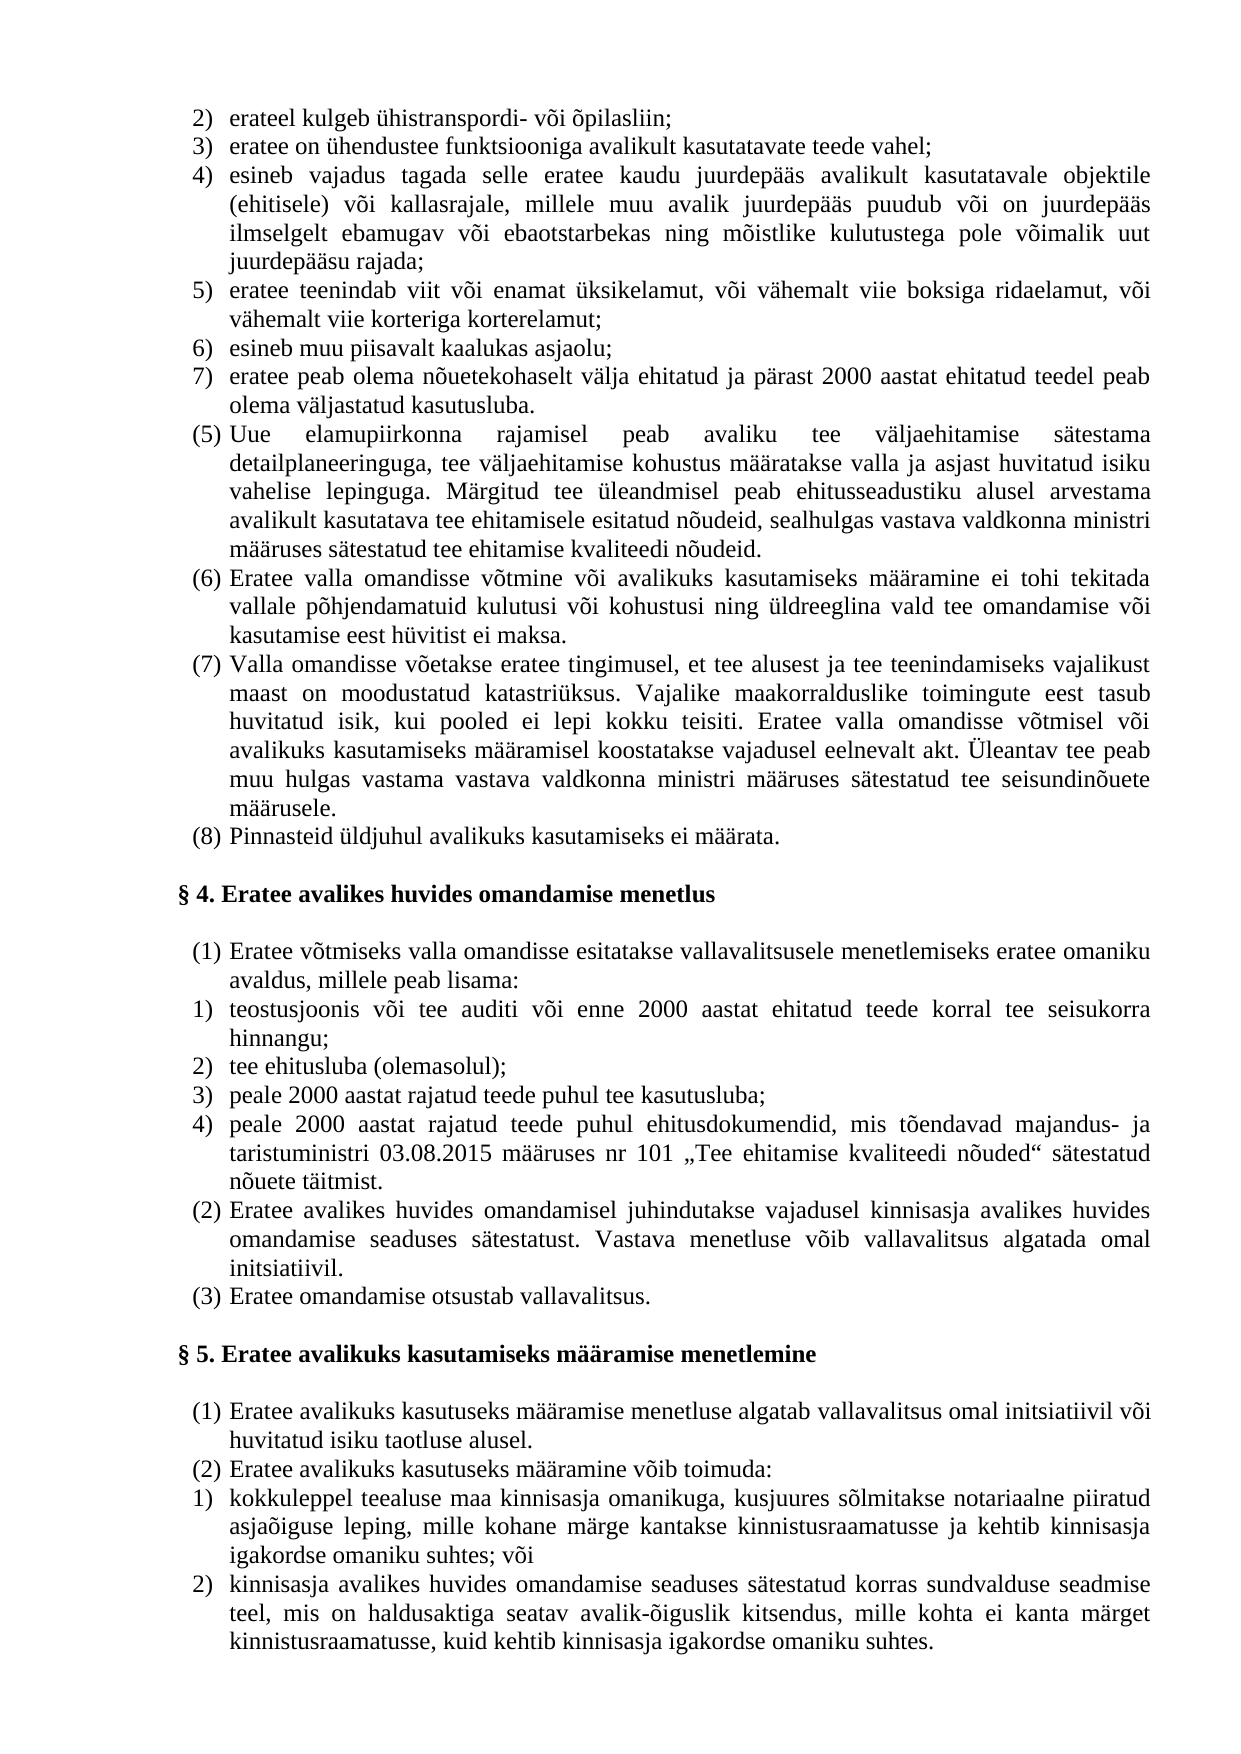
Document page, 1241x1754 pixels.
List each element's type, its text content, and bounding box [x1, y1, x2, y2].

list tee ehitusluba (olemasolul); [192, 1051, 1152, 1080]
list esineb muu piisavalt kaalukas asjaolu; [192, 333, 1152, 361]
text § 4. Eratee avalikes huvides omandamise menetlus [177, 879, 1152, 908]
text § 5. Eratee avalikuks kasutamiseks määramise menetlemine [177, 1339, 1152, 1368]
list eratee teenindab viit või enamat üksikelamut, või vähemalt viie boksiga ridaelamut, või vähemalt viie korteriga korterelamut; [192, 275, 1152, 333]
list Eratee võtmiseks valla omandisse esitatakse vallavalitsusele menetlemiseks eratee omaniku avaldus, millele peab lisama: [192, 936, 1152, 994]
list Eratee avalikuks kasutuseks määramise menetluse algatab vallavalitsus omal initsiatiivil või huvitatud isiku taotluse alusel. [192, 1396, 1152, 1454]
list esineb vajadus tagada selle eratee kaudu juurdepääs avalikult kasutatavale objektile (ehitisele) või kallasrajale, millele muu avalik juurdepääs puudub või on juurdepääs ilmselgelt ebamugav või ebaotstarbekas ning mõistlike kulutustega pole võimalik uut juurdepääsu rajada; [192, 160, 1152, 275]
list eratee peab olema nõuetekohaselt välja ehitatud ja pärast 2000 aastat ehitatud teedel peab olema väljastatud kasutusluba. [192, 361, 1152, 419]
list Eratee omandamise otsustab vallavalitsus. [192, 1281, 1152, 1310]
list Eratee avalikes huvides omandamisel juhindutakse vajadusel kinnisasja avalikes huvides omandamise seaduses sätestatust. Vastava menetluse võib vallavalitsus algatada omal initsiatiivil. [192, 1195, 1152, 1281]
list erateel kulgeb ühistranspordi- või õpilasliin; [192, 103, 1152, 131]
list peale 2000 aastat rajatud teede puhul ehitusdokumendid, mis tõendavad majandus- ja taristuministri 03.08.2015 määruses nr 101 „Tee ehitamise kvaliteedi nõuded“ sätestatud nõuete täitmist. [192, 1109, 1152, 1195]
list kinnisasja avalikes huvides omandamise seaduses sätestatud korras sundvalduse seadmise teel, mis on haldusaktiga seatav avalik-õiguslik kitsendus, mille kohta ei kanta märget kinnistusraamatusse, kuid kehtib kinnisasja igakordse omaniku suhtes. [192, 1569, 1152, 1655]
list Valla omandisse võetakse eratee tingimusel, et tee alusest ja tee teenindamiseks vajalikust maast on moodustatud katastriüksus. Vajalike maakorralduslike toimingute eest tasub huvitatud isik, kui pooled ei lepi kokku teisiti. Eratee valla omandisse võtmisel või avalikuks kasutamiseks määramisel koostatakse vajadusel eelnevalt akt. Üleantav tee peab muu hulgas vastama vastava valdkonna ministri määruses sätestatud tee seisundinõuete määrusele. [192, 649, 1152, 821]
list Uue elamupiirkonna rajamisel peab avaliku tee väljaehitamise sätestama detailplaneeringuga, tee väljaehitamise kohustus määratakse valla ja asjast huvitatud isiku vahelise lepinguga. Märgitud tee üleandmisel peab ehitusseadustiku alusel arvestama avalikult kasutatava tee ehitamisele esitatud nõudeid, sealhulgas vastava valdkonna ministri määruses sätestatud tee ehitamise kvaliteedi nõudeid. [192, 419, 1152, 563]
list Eratee valla omandisse võtmine või avalikuks kasutamiseks määramine ei tohi tekitada vallale põhjendamatuid kulutusi või kohustusi ning üldreeglina vald tee omandamise või kasutamise eest hüvitist ei maksa. [192, 563, 1152, 649]
list Pinnasteid üldjuhul avalikuks kasutamiseks ei määrata. [192, 821, 1152, 850]
list kokkuleppel teealuse maa kinnisasja omanikuga, kusjuures sõlmitakse notariaalne piiratud asjaõiguse leping, mille kohane märge kantakse kinnistusraamatusse ja kehtib kinnisasja igakordse omaniku suhtes; või [192, 1483, 1152, 1569]
list eratee on ühendustee funktsiooniga avalikult kasutatavate teede vahel; [192, 131, 1152, 160]
list peale 2000 aastat rajatud teede puhul tee kasutusluba; [192, 1080, 1152, 1109]
list teostusjoonis või tee auditi või enne 2000 aastat ehitatud teede korral tee seisukorra hinnangu; [192, 994, 1152, 1051]
list Eratee avalikuks kasutuseks määramine võib toimuda: [192, 1454, 1152, 1483]
